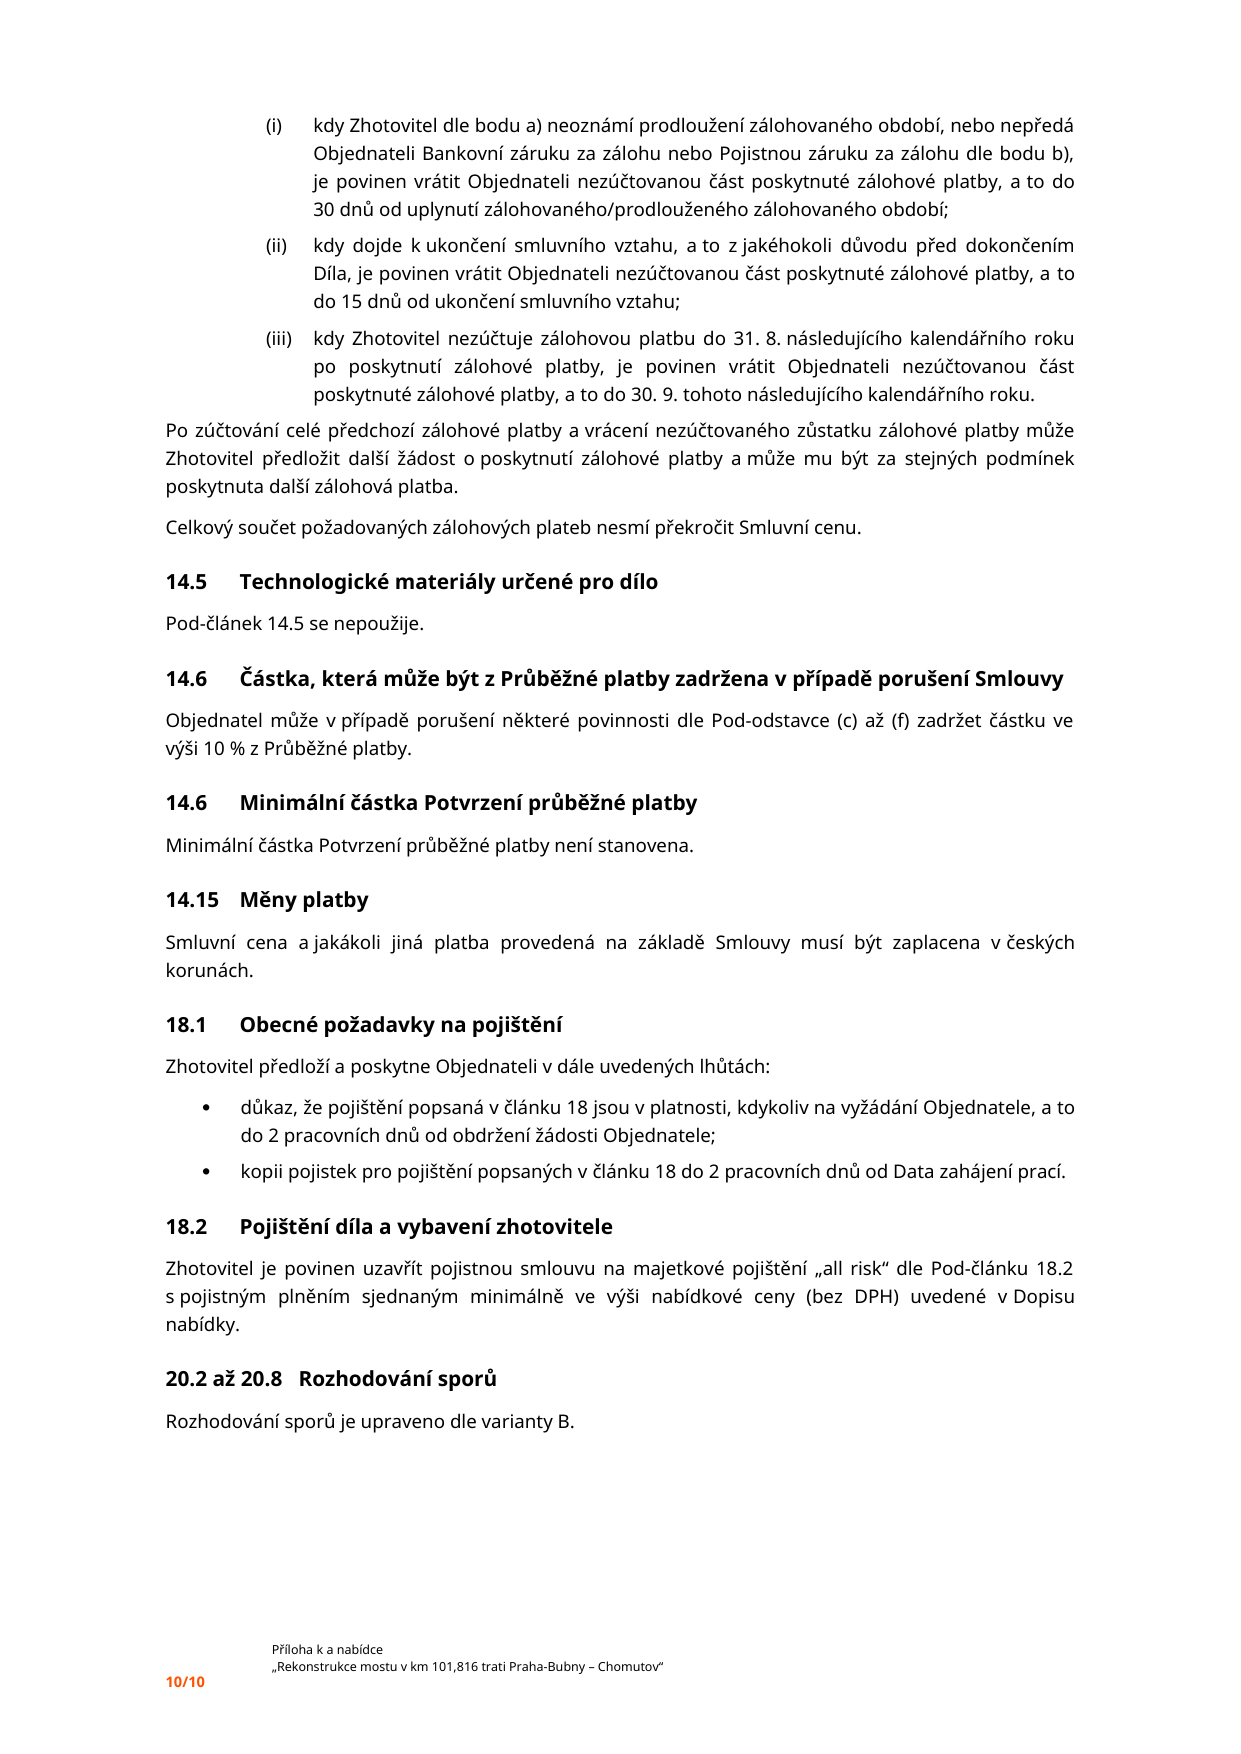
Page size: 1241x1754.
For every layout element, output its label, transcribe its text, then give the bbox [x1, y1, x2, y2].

text kdy Zhotovitel dle bodu a) neoznámí prodloužení zálohovaného období, nebo nepředá Objednateli Bankovní záruku za zálohu nebo Pojistnou záruku za zálohu dle bodu b), je povinen vrátit Objednateli nezúčtovanou část poskytnuté zálohové platby, a to do 30 dnů od uplynutí zálohovaného/prodlouženého zálohovaného období; [266, 112, 1075, 222]
text 14.6 Částka, která může být z Průběžné platby zadržena v případě porušení Smlouvy [165, 664, 1075, 692]
text 14.5 Technologické materiály určené pro dílo [165, 567, 1075, 595]
text Po zúčtování celé předchozí zálohové platby a vrácení nezúčtovaného zůstatku zálohové platby může Zhotovitel předložit další žádost o poskytnutí zálohové platby a může mu být za stejných podmínek poskytnuta další zálohová platba. [165, 417, 1075, 499]
text Minimální částka Potvrzení průběžné platby není stanovena. [165, 832, 1075, 858]
text Pod-článek 14.5 se nepoužije. [165, 611, 1075, 636]
text důkaz, že pojištění popsaná v článku 18 jsou v platnosti, kdykoliv na vyžádání Objednatele, a to do 2 pracovních dnů od obdržení žádosti Objednatele; [203, 1094, 1075, 1148]
text kdy Zhotovitel nezúčtuje zálohovou platbu do 31. 8. následujícího kalendářního roku po poskytnutí zálohové platby, je povinen vrátit Objednateli nezúčtovanou část poskytnuté zálohové platby, a to do 30. 9. tohoto následujícího kalendářního roku. [266, 325, 1075, 407]
text kopii pojistek pro pojištění popsaných v článku 18 do 2 pracovních dnů od Data zahájení prací. [203, 1159, 1075, 1184]
text Zhotovitel předloží a poskytne Objednateli v dále uvedených lhůtách: [165, 1054, 1075, 1079]
text Rozhodování sporů je upraveno dle varianty B. [165, 1408, 1075, 1434]
text kdy dojde k ukončení smluvního vztahu, a to z jakéhokoli důvodu před dokončením Díla, je povinen vrátit Objednateli nezúčtovanou část poskytnuté zálohové platby, a to do 15 dnů od ukončení smluvního vztahu; [266, 233, 1075, 314]
text 14.15 Měny platby [165, 885, 1075, 914]
text Zhotovitel je povinen uzavřít pojistnou smlouvu na majetkové pojištění „all risk“ dle Pod-článku 18.2 s pojistným plněním sjednaným minimálně ve výši nabídkové ceny (bez DPH) uvedené v Dopisu nabídky. [165, 1256, 1075, 1337]
text 18.1 Obecné požadavky na pojištění [165, 1010, 1075, 1038]
text Objednatel může v případě porušení některé povinnosti dle Pod-odstavce (c) až (f) zadržet částku ve výši 10 % z Průběžné platby. [165, 707, 1075, 761]
text 14.6 Minimální částka Potvrzení průběžné platby [165, 788, 1075, 817]
text 18.2 Pojištění díla a vybavení zhotovitele [165, 1212, 1075, 1240]
text Smluvní cena a jakákoli jiná platba provedená na základě Smlouvy musí být zaplacena v českých korunách. [165, 929, 1075, 983]
text Celkový součet požadovaných zálohových plateb nesmí překročit Smluvní cenu. [165, 514, 1075, 539]
text 20.2 až 20.8 Rozhodování sporů [165, 1364, 1075, 1393]
